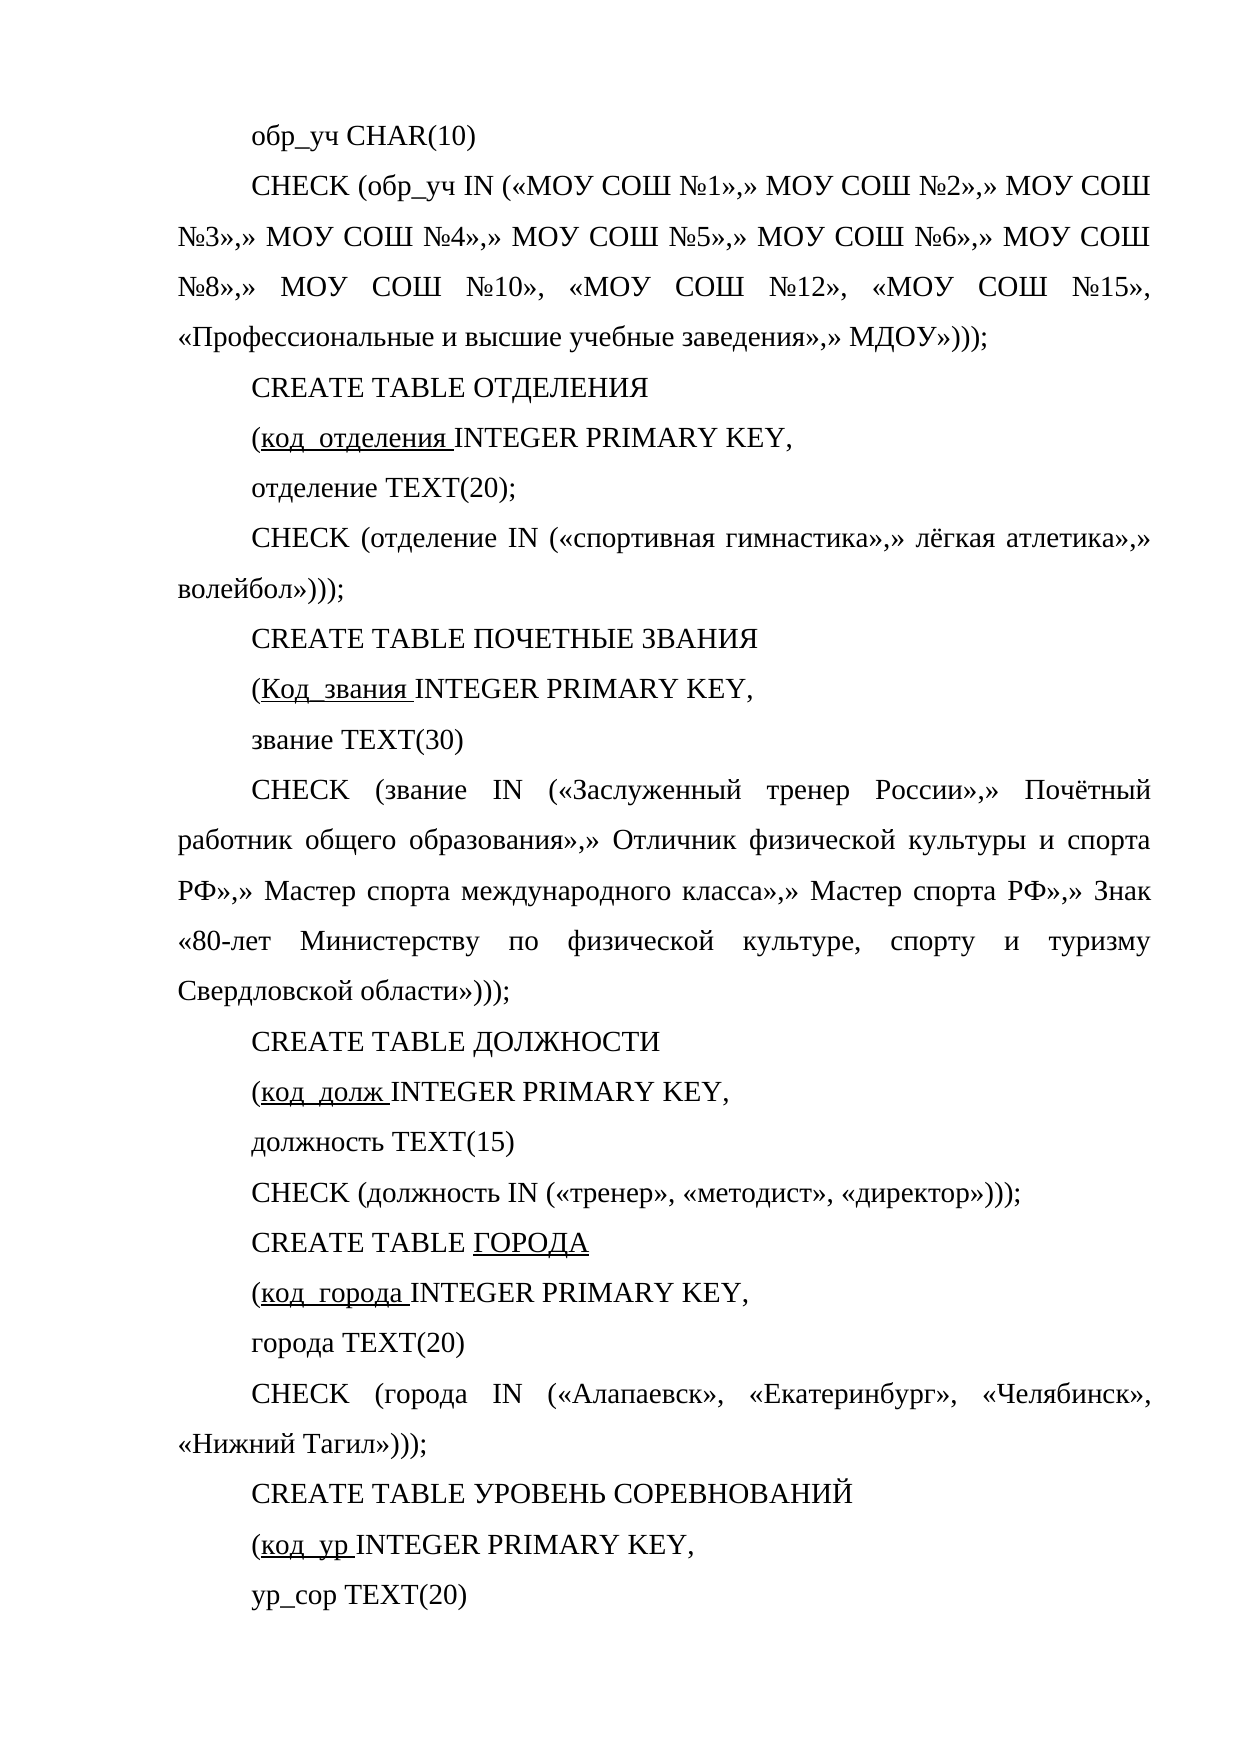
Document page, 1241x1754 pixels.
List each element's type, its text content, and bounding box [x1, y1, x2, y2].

text CHECK (должность IN («тренер», «методист», «директор»))); [177, 1175, 1152, 1208]
text (код_долж INTEGER PRIMARY KEY, [177, 1074, 1152, 1108]
text (код_ур INTEGER PRIMARY KEY, [177, 1527, 1152, 1560]
text (Код_звания INTEGER PRIMARY KEY, [177, 672, 1152, 705]
text CHECK (обр_уч IN («МОУ СОШ №1»,» МОУ СОШ №2»,» МОУ СОШ №3»,» МОУ СОШ №4»,» МОУ СОШ №5»,» МОУ СОШ №6»,» МОУ СОШ №8»,» МОУ СОШ №10», «МОУ СОШ №12», «МОУ СОШ №15», «Профессиональные и высшие учебные заведения»,» МДОУ»))); [177, 168, 1152, 353]
text ур_сор TEXT(20) [177, 1577, 1152, 1611]
text (код_города INTEGER PRIMARY KEY, [177, 1275, 1152, 1309]
text CREATE TABLE ГОРОДА [177, 1225, 1152, 1258]
text CREATE TABLE УРОВЕНЬ СОРЕВНОВАНИЙ [177, 1477, 1152, 1510]
text CREATE TABLE ДОЛЖНОСТИ [177, 1024, 1152, 1057]
text города TEXT(20) [177, 1326, 1152, 1359]
text обр_уч CHAR(10) [177, 118, 1152, 152]
text должность TEXT(15) [177, 1124, 1152, 1158]
text CREATE TABLE ПОЧЕТНЫЕ ЗВАНИЯ [177, 621, 1152, 655]
text CREATE TABLE ОТДЕЛЕНИЯ [177, 370, 1152, 403]
text (код_отделения INTEGER PRIMARY KEY, [177, 420, 1152, 453]
text отделение TEXT(20); [177, 470, 1152, 504]
text звание TEXT(30) [177, 722, 1152, 755]
text CHECK (города IN («Алапаевск», «Екатеринбург», «Челябинск», «Нижний Тагил»))); [177, 1376, 1152, 1460]
text CHECK (звание IN («Заслуженный тренер России»,» Почётный работник общего образования»,» Отличник физической культуры и спорта РФ»,» Мастер спорта международного класса»,» Мастер спорта РФ»,» Знак «80-лет Министерству по физической культуре, спорту и туризму Свердловской области»))); [177, 772, 1152, 1007]
text CHECK (отделение IN («спортивная гимнастика»,» лёгкая атлетика»,» волейбол»))); [177, 521, 1152, 604]
